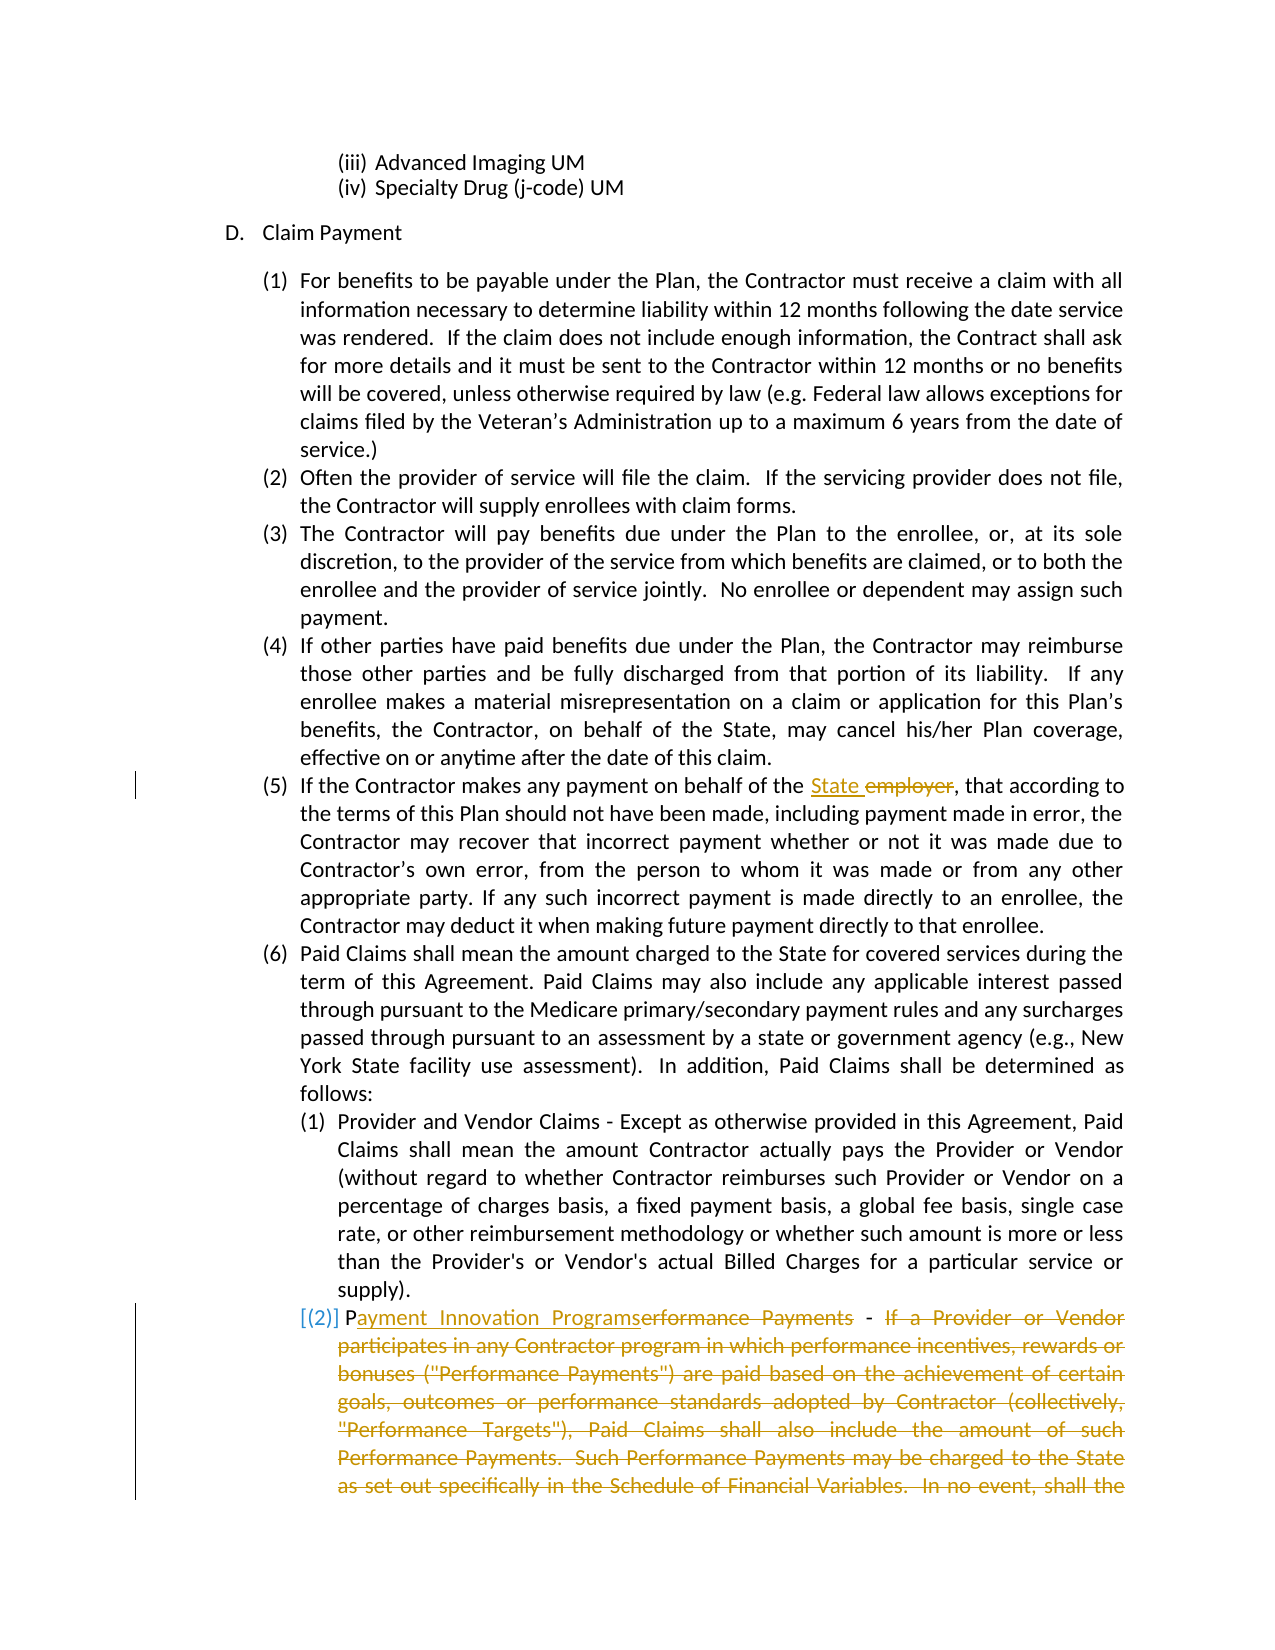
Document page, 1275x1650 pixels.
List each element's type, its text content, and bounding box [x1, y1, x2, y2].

list Advanced Imaging UM [337, 150, 1125, 175]
text (4) If other parties have paid benefits due under the Plan, the Contractor may reimburse those other parties and be fully discharged from that portion of its liability. If any enrollee makes a material misrepresentation on a claim or application for this Plan’s benefits, the Contractor, on behalf of the State, may cancel his/her Plan coverage, effective on or anytime after the date of this claim. [262, 631, 1125, 771]
list P - [300, 1303, 1125, 1499]
list Provider and Vendor Claims - Except as otherwise provided in this Agreement, Paid Claims shall mean the amount Contractor actually pays the Provider or Vendor (without regard to whether Contractor reimburses such Provider or Vendor on a percentage of charges basis, a fixed payment basis, a global fee basis, single case rate, or other reimbursement methodology or whether such amount is more or less than the Provider's or Vendor's actual Billed Charges for a particular service or supply). [300, 1107, 1125, 1303]
text (5) If the Contractor makes any payment on behalf of the , that according to the terms of this Plan should not have been made, including payment made in error, the Contractor may recover that incorrect payment whether or not it was made due to Contractor’s own error, from the person to whom it was made or from any other appropriate party. If any such incorrect payment is made directly to an enrollee, the Contractor may deduct it when making future payment directly to that enrollee. [262, 771, 1125, 939]
text D. Claim Payment [150, 221, 1125, 246]
text (3) The Contractor will pay benefits due under the Plan to the enrollee, or, at its sole discretion, to the provider of the service from which benefits are claimed, or to both the enrollee and the provider of service jointly. No enrollee or dependent may assign such payment. [262, 519, 1125, 631]
text (2) Often the provider of service will file the claim. If the servicing provider does not file, the Contractor will supply enrollees with claim forms. [262, 463, 1125, 519]
text (1) For benefits to be payable under the Plan, the Contractor must receive a claim with all information necessary to determine liability within 12 months following the date service was rendered. If the claim does not include enough information, the Contract shall ask for more details and it must be sent to the Contractor within 12 months or no benefits will be covered, unless otherwise required by law (e.g. Federal law allows exceptions for claims filed by the Veteran’s Administration up to a maximum 6 years from the date of service.) [262, 267, 1125, 463]
list Specialty Drug (j-code) UM [337, 175, 1125, 200]
text (6) Paid Claims shall mean the amount charged to the State for covered services during the term of this Agreement. Paid Claims may also include any applicable interest passed through pursuant to the Medicare primary/secondary payment rules and any surcharges passed through pursuant to an assessment by a state or government agency (e.g., New York State facility use assessment). In addition, Paid Claims shall be determined as follows: [262, 939, 1125, 1107]
